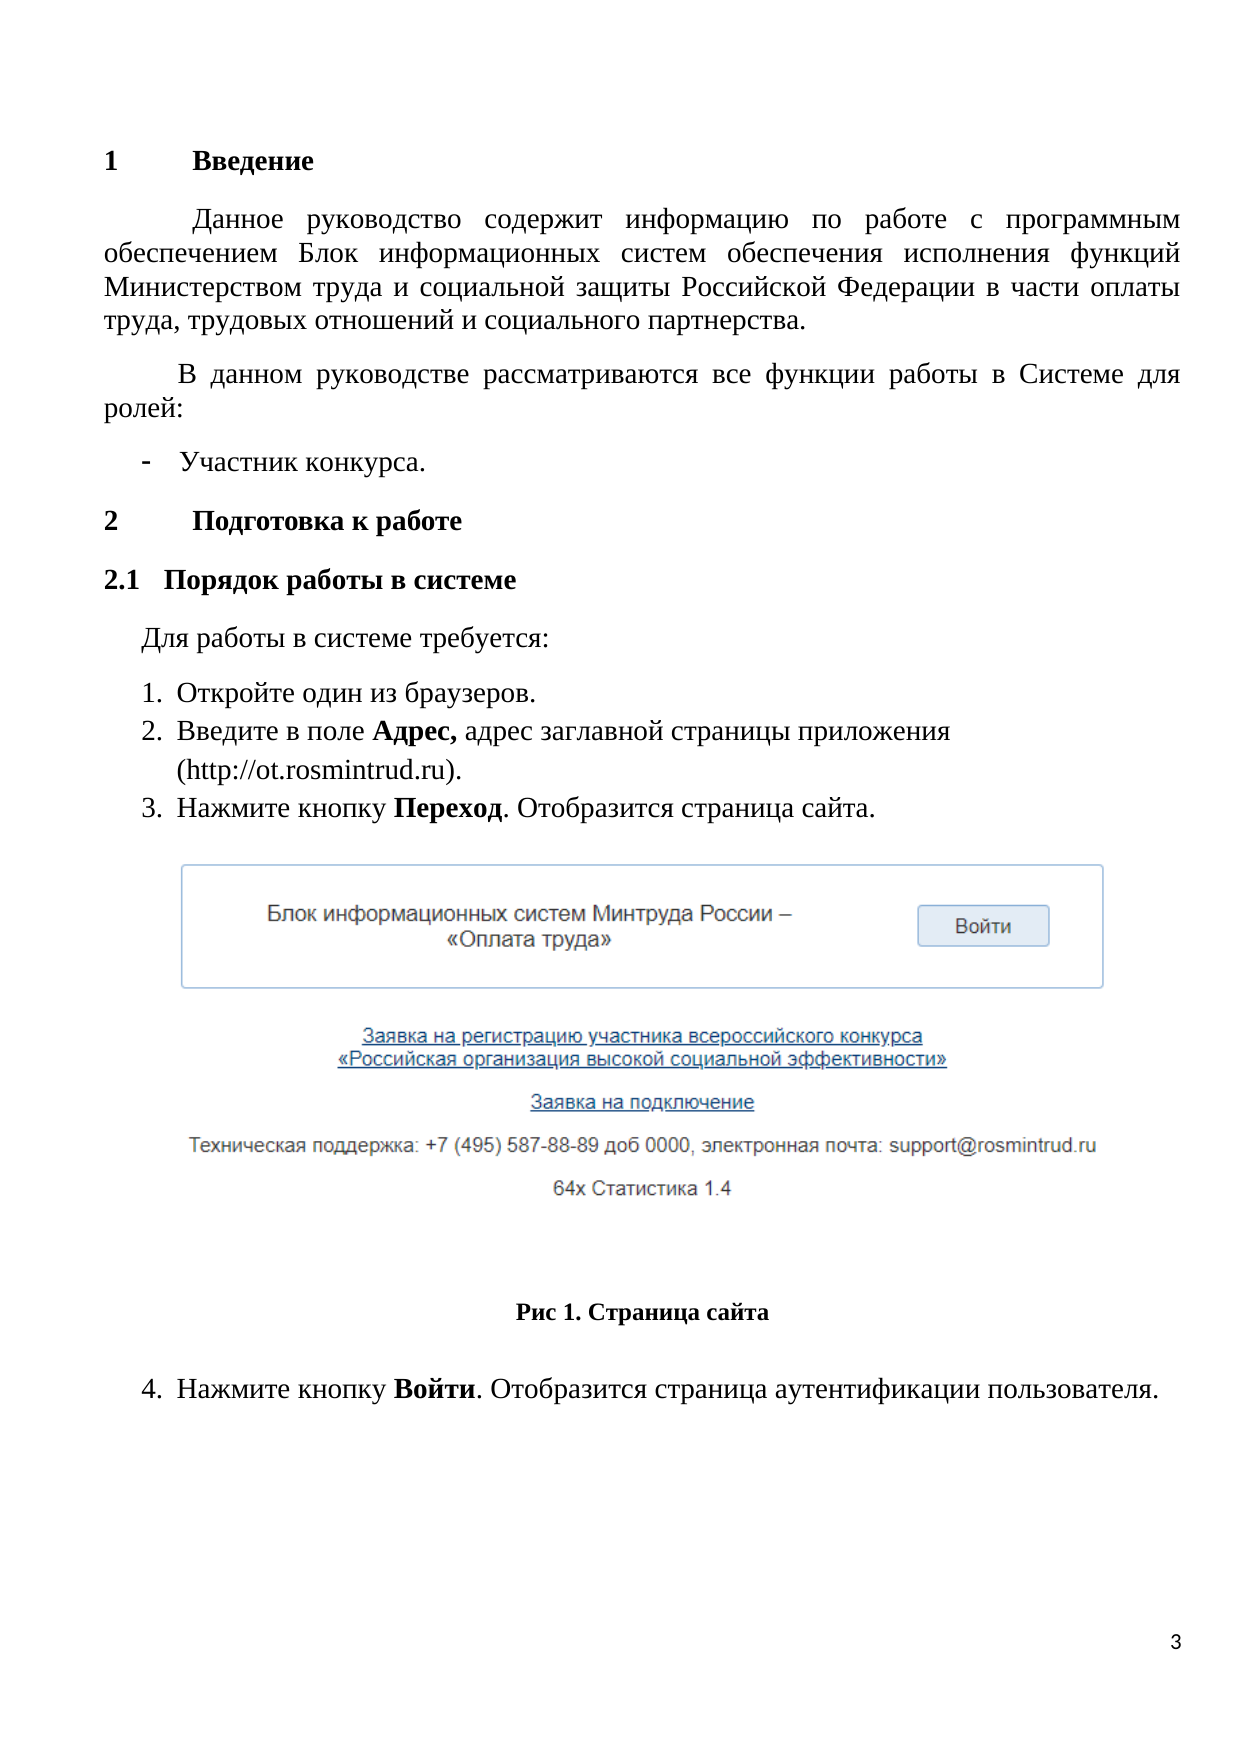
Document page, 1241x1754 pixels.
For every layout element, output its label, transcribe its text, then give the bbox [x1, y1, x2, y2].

list Нажмите кнопку Войти. Отобразится страница аутентификации пользователя. [141, 1371, 1181, 1405]
list Введите в поле Адрес, адрес заглавной страницы приложения (http://ot.rosmintrud.ru). [141, 713, 1181, 785]
text Рис 1. Страница сайта [103, 1297, 1181, 1326]
text Для работы в системе требуется: [103, 620, 1181, 654]
subtitle Подготовка к работе [103, 503, 1181, 537]
subtitle Порядок работы в системе [103, 562, 1181, 595]
subtitle Введение [103, 143, 1181, 177]
list Нажмите кнопку Переход. Отобразится страница сайта. [141, 790, 1181, 824]
text В данном руководстве рассматриваются все функции работы в Системе для ролей: [103, 357, 1181, 424]
list Откройте один из браузеров. [141, 675, 1181, 708]
text Данное руководство содержит информацию по работе с программным обеспечением Блок информационных систем обеспечения исполнения функций Министерством труда и социальной защиты Российской Федерации в части оплаты труда, трудовых отношений и социального партнерства. [103, 202, 1181, 336]
picture [103, 828, 1182, 1294]
list Участник конкурса. [141, 444, 1181, 478]
